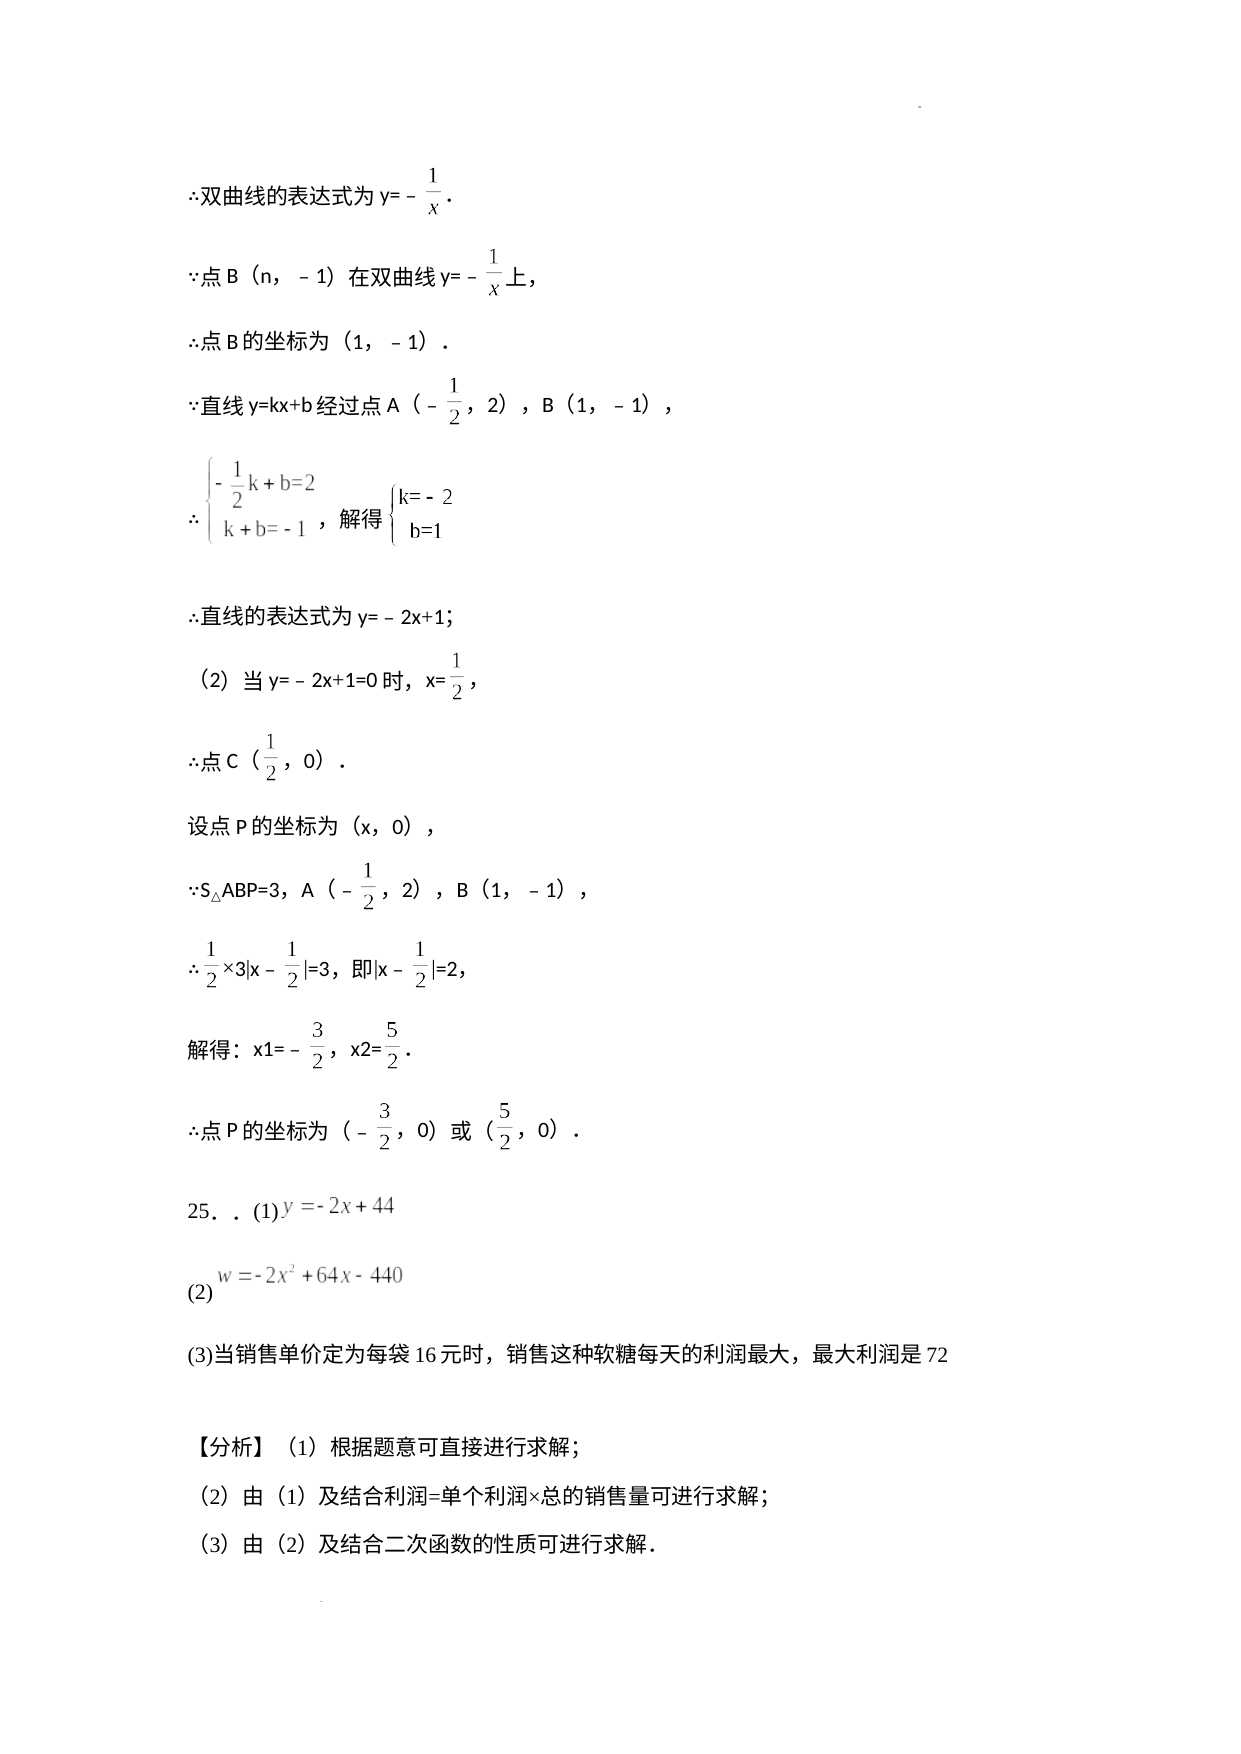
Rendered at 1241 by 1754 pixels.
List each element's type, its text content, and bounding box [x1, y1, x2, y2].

text 设点P的坐标为（x，0）， [187, 809, 1053, 841]
text 【分析】（1）根据题意可直接进行求解； [187, 1430, 1053, 1462]
text (3)当销售单价定为每袋16元时，销售这种软糖每天的利润最大，最大利润是72 [187, 1336, 1053, 1369]
text （3）由（2）及结合二次函数的性质可进行求解． [187, 1527, 1053, 1559]
text (2) [187, 1259, 1053, 1324]
text ∴点P的坐标为（﹣，0）或（，0）． [187, 1097, 1053, 1162]
text 25．．(1) [187, 1178, 1053, 1243]
text （2）当y=﹣2x+1=0时，x=， [187, 647, 1053, 712]
text ∴直线的表达式为y=﹣2x+1； [187, 599, 1053, 631]
text ∴点C（，0）． [187, 728, 1053, 793]
text ∵点B（n，﹣1）在双曲线y=﹣上， [187, 243, 1053, 308]
text ∴×3|x﹣|=3，即|x﹣|=2， [187, 936, 1053, 1001]
text （2）由（1）及结合利润=单个利润×总的销售量可进行求解； [187, 1478, 1053, 1511]
text 解得：x1=﹣，x2=． [187, 1016, 1053, 1081]
text ∴，解得 [187, 453, 1053, 583]
text ∴双曲线的表达式为y=﹣． [187, 162, 1053, 227]
text ∴点B的坐标为（1，﹣1）． [187, 324, 1053, 356]
text ∵直线y=kx+b经过点A（﹣，2），B（1，﹣1）， [187, 372, 1053, 437]
text ∵S△ABP=3，A（﹣，2），B（1，﹣1）， [187, 857, 1053, 922]
